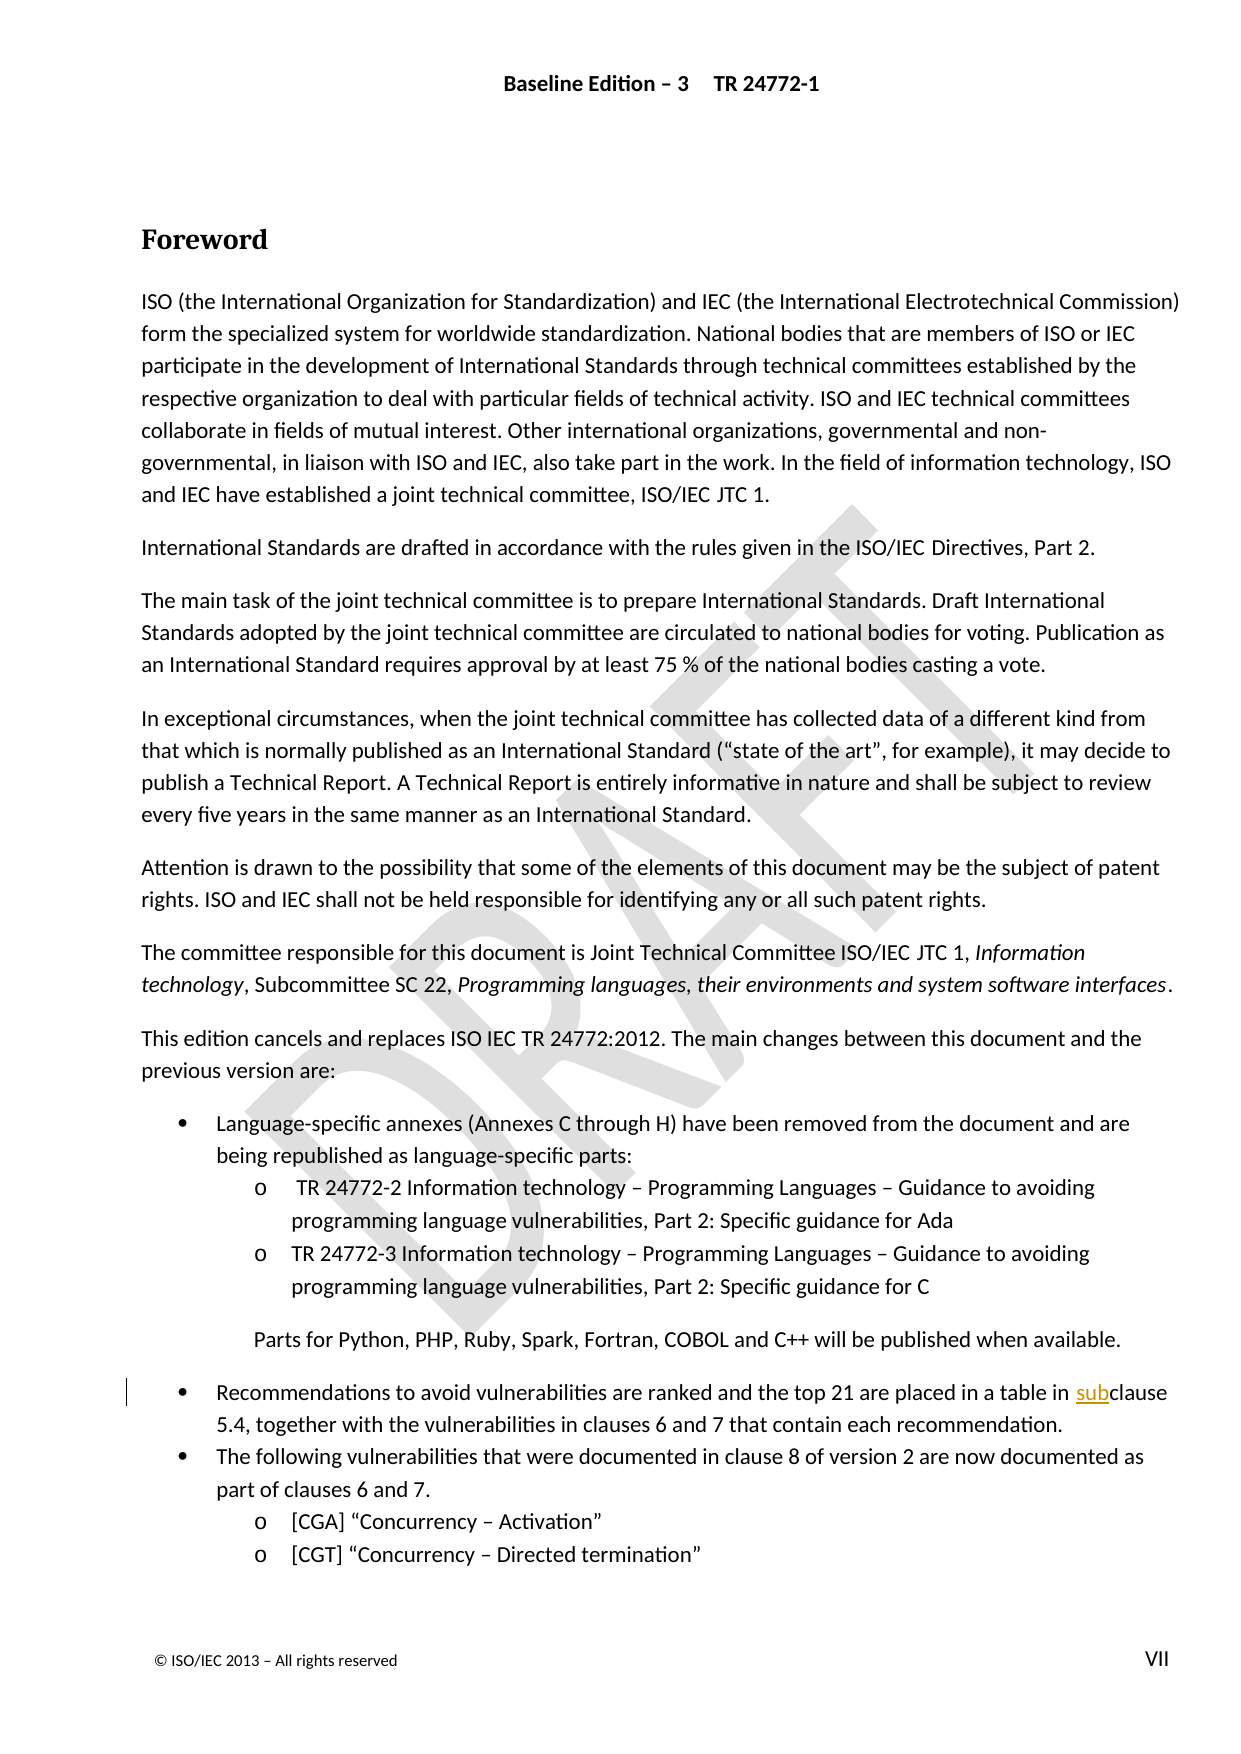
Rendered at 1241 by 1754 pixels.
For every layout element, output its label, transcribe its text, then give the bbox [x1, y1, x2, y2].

list [CGT] “Concurrency – Directed termination” [253, 1540, 1182, 1569]
list TR 24772-2 Information technology – Programming Languages – Guidance to avoiding programming language vulnerabilities, Part 2: Specific guidance for Ada [253, 1173, 1182, 1234]
text This edition cancels and replaces ISO IEC TR 24772:2012. The main changes between this document and the previous version are: [141, 1024, 1182, 1084]
text ISO (the International Organization for Standardization) and IEC (the International Electrotechnical Commission) form the specialized system for worldwide standardization. National bodies that are members of ISO or IEC participate in the development of International Standards through technical committees established by the respective organization to deal with particular fields of technical activity. ISO and IEC technical committees collaborate in fields of mutual interest. Other international organizations, governmental and non-governmental, in liaison with ISO and IEC, also take part in the work. In the field of information technology, ISO and IEC have established a joint technical committee, ISO/IEC JTC 1. [141, 287, 1182, 508]
list TR 24772-3 Information technology – Programming Languages – Guidance to avoiding programming language vulnerabilities, Part 2: Specific guidance for C [253, 1239, 1182, 1300]
subtitle Foreword [141, 223, 1182, 257]
text The main task of the joint technical committee is to prepare International Standards. Draft International Standards adopted by the joint technical committee are circulated to national bodies for voting. Publication as an International Standard requires approval by at least 75 % of the national bodies casting a vote. [141, 586, 1182, 679]
list Language-specific annexes (Annexes C through H) have been removed from the document and are being republished as language-specific parts: [178, 1109, 1182, 1169]
text In exceptional circumstances, when the joint technical committee has collected data of a different kind from that which is normally published as an International Standard (“state of the art”, for example), it may decide to publish a Technical Report. A Technical Report is entirely informative in nature and shall be subject to review every five years in the same manner as an International Standard. [141, 704, 1182, 828]
list Recommendations to avoid vulnerabilities are ranked and the top 21 are placed in a table in clause 5.4, together with the vulnerabilities in clauses 6 and 7 that contain each recommendation. [178, 1378, 1182, 1438]
text Parts for Python, PHP, Ruby, Spark, Fortran, COBOL and C++ will be published when available. [253, 1325, 1182, 1353]
text International Standards are drafted in accordance with the rules given in the ISO/IEC Directives, Part 2. [141, 533, 1182, 561]
text Attention is drawn to the possibility that some of the elements of this document may be the subject of patent rights. ISO and IEC shall not be held responsible for identifying any or all such patent rights. [141, 853, 1182, 913]
list [CGA] “Concurrency – Activation” [253, 1507, 1182, 1536]
text The committee responsible for this document is Joint Technical Committee ISO/IEC JTC 1, Information technology, Subcommittee SC 22, Programming languages, their environments and system software interfaces. [141, 938, 1182, 999]
list The following vulnerabilities that were documented in clause 8 of version 2 are now documented as part of clauses 6 and 7. [178, 1442, 1182, 1503]
